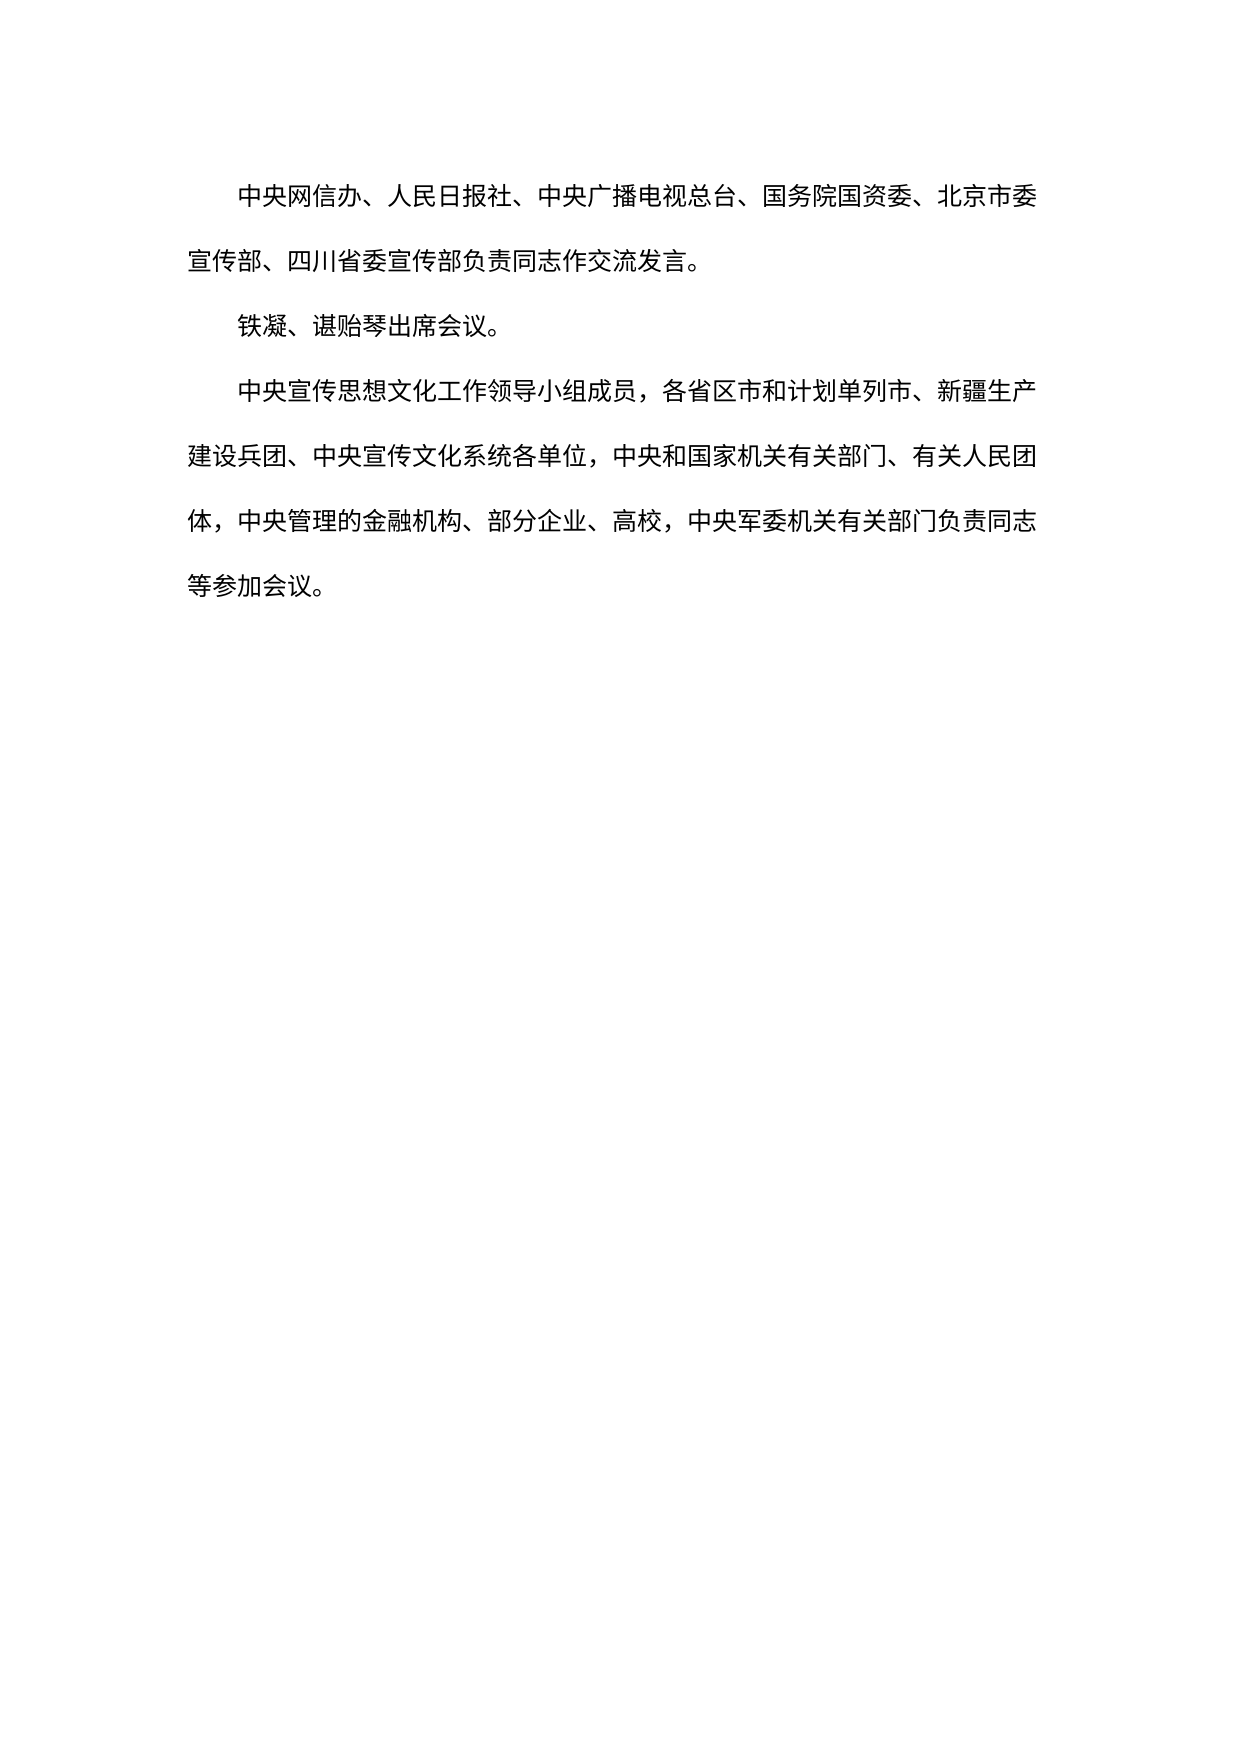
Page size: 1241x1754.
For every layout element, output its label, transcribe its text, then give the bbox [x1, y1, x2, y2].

text 中央宣传思想文化工作领导小组成员，各省区市和计划单列市、新疆生产建设兵团、中央宣传文化系统各单位，中央和国家机关有关部门、有关人民团体，中央管理的金融机构、部分企业、高校，中央军委机关有关部门负责同志等参加会议。 [187, 357, 1053, 617]
text 铁凝、谌贻琴出席会议。 [187, 292, 1053, 357]
text 中央网信办、人民日报社、中央广播电视总台、国务院国资委、北京市委宣传部、四川省委宣传部负责同志作交流发言。 [187, 162, 1053, 292]
